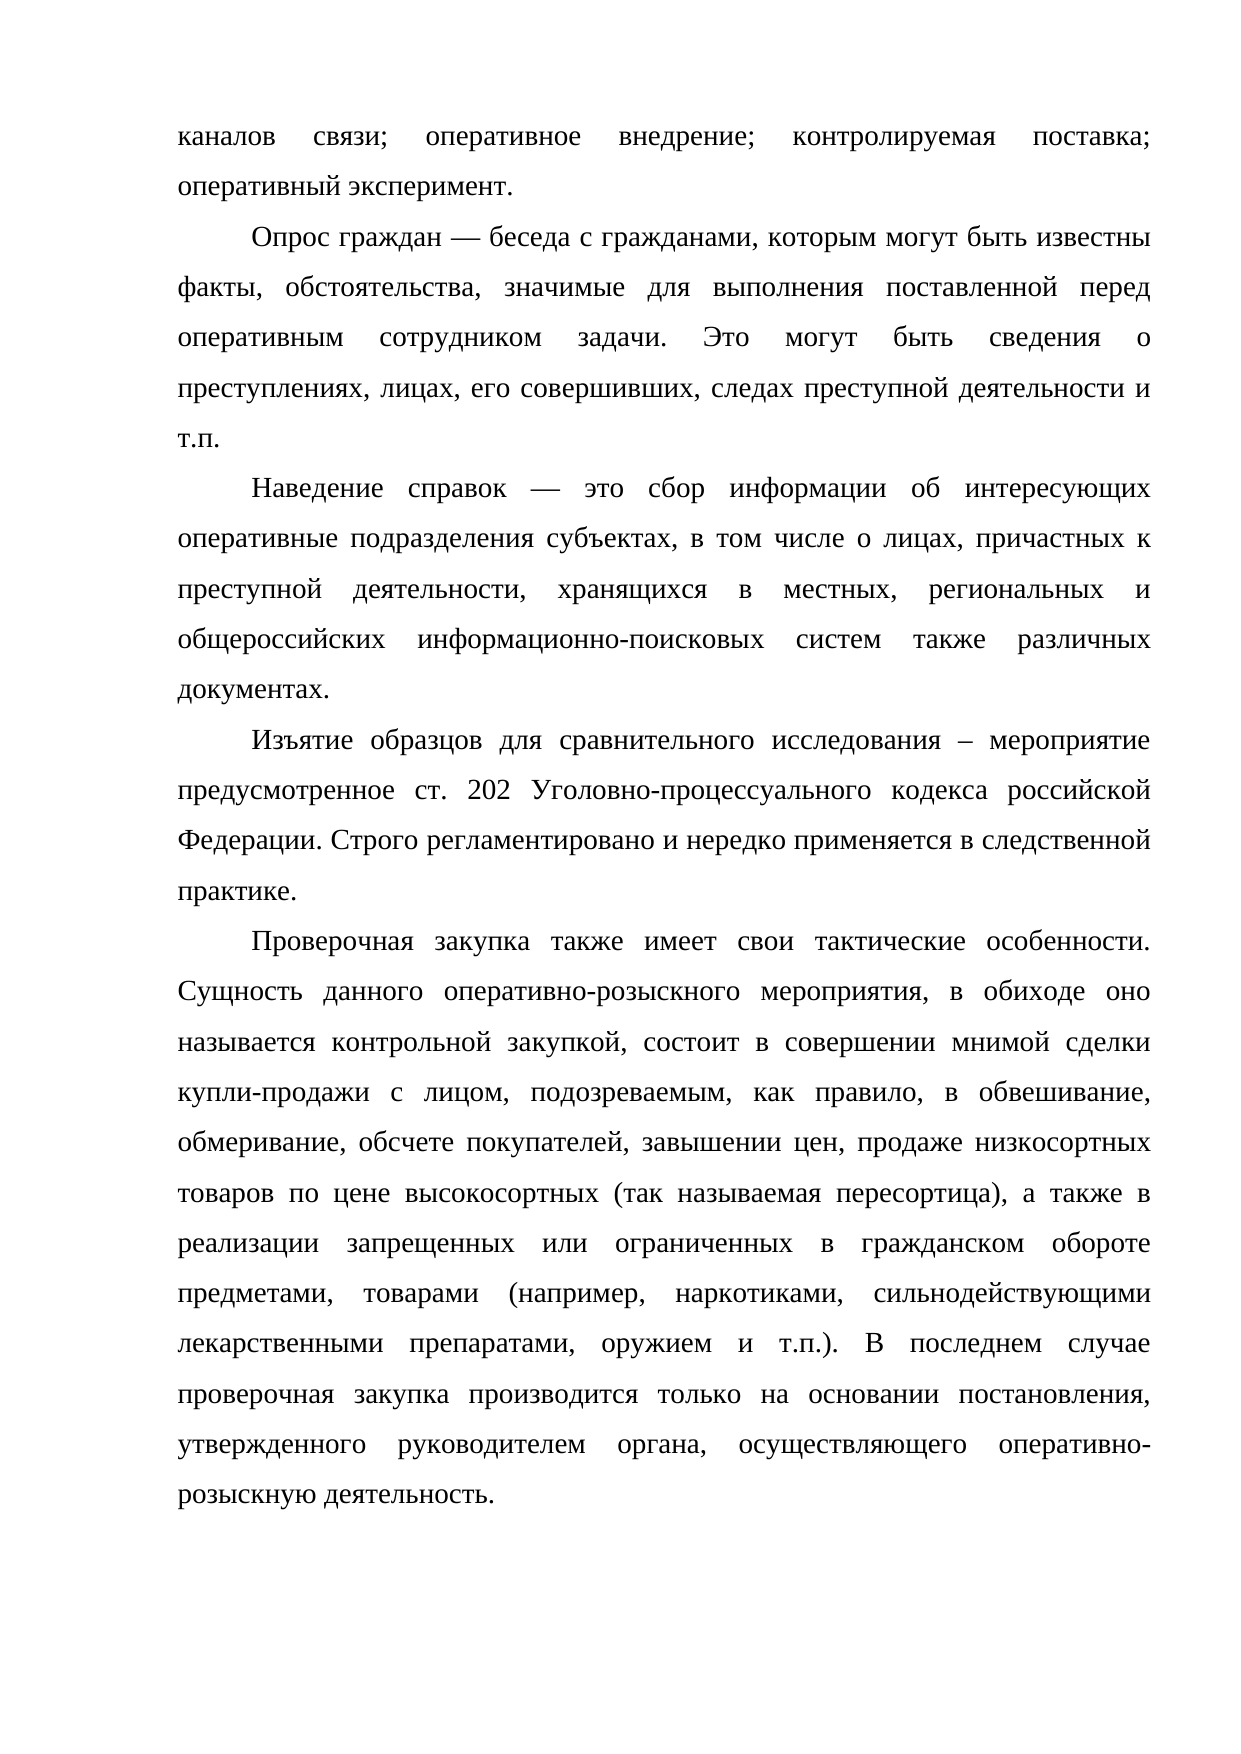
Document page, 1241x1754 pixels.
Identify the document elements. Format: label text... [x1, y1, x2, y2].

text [177, 118, 1152, 202]
text Проверочная закупка также имеет свои тактические особенности. Сущность данного оперативно-розыскного мероприятия, в обиходе оно называется контрольной закупкой, состоит в совершении мнимой сделки купли-продажи с лицом, подозреваемым, как правило, в обвешивание, обмеривание, обсчете покупателей, завышении цен, продаже низкосортных товаров по цене высокосортных (так называемая пересортица), а также в реализации запрещенных или ограниченных в гражданском обороте предметами, товарами (например, наркотиками, сильнодействующими лекарственными препаратами, оружием и т.п.). В последнем случае проверочная закупка производится только на основании постановления, утвержденного руководителем органа, осуществляющего оперативно-розыскную деятельность. [177, 923, 1152, 1510]
text Изъятие образцов для сравнительного исследования – мероприятие предусмотренное ст. 202 Уголовно-процессуального кодекса российской Федерации. Строго регламентировано и нередко применяется в следственной практике. [177, 722, 1152, 906]
text Наведение справок — это сбор информации об интересующих оперативные подразделения субъектах, в том числе о лицах, причастных к преступной деятельности, хранящихся в местных, региональных и общероссийских информационно-поисковых систем также различных документах. [177, 470, 1152, 705]
text Опрос граждан — беседа с гражданами, которым могут быть известны факты, обстоятельства, значимые для выполнения поставленной перед оперативным сотрудником задачи. Это могут быть сведения о преступлениях, лицах, его совершивших, следах преступной деятельности и т.п. [177, 219, 1152, 453]
